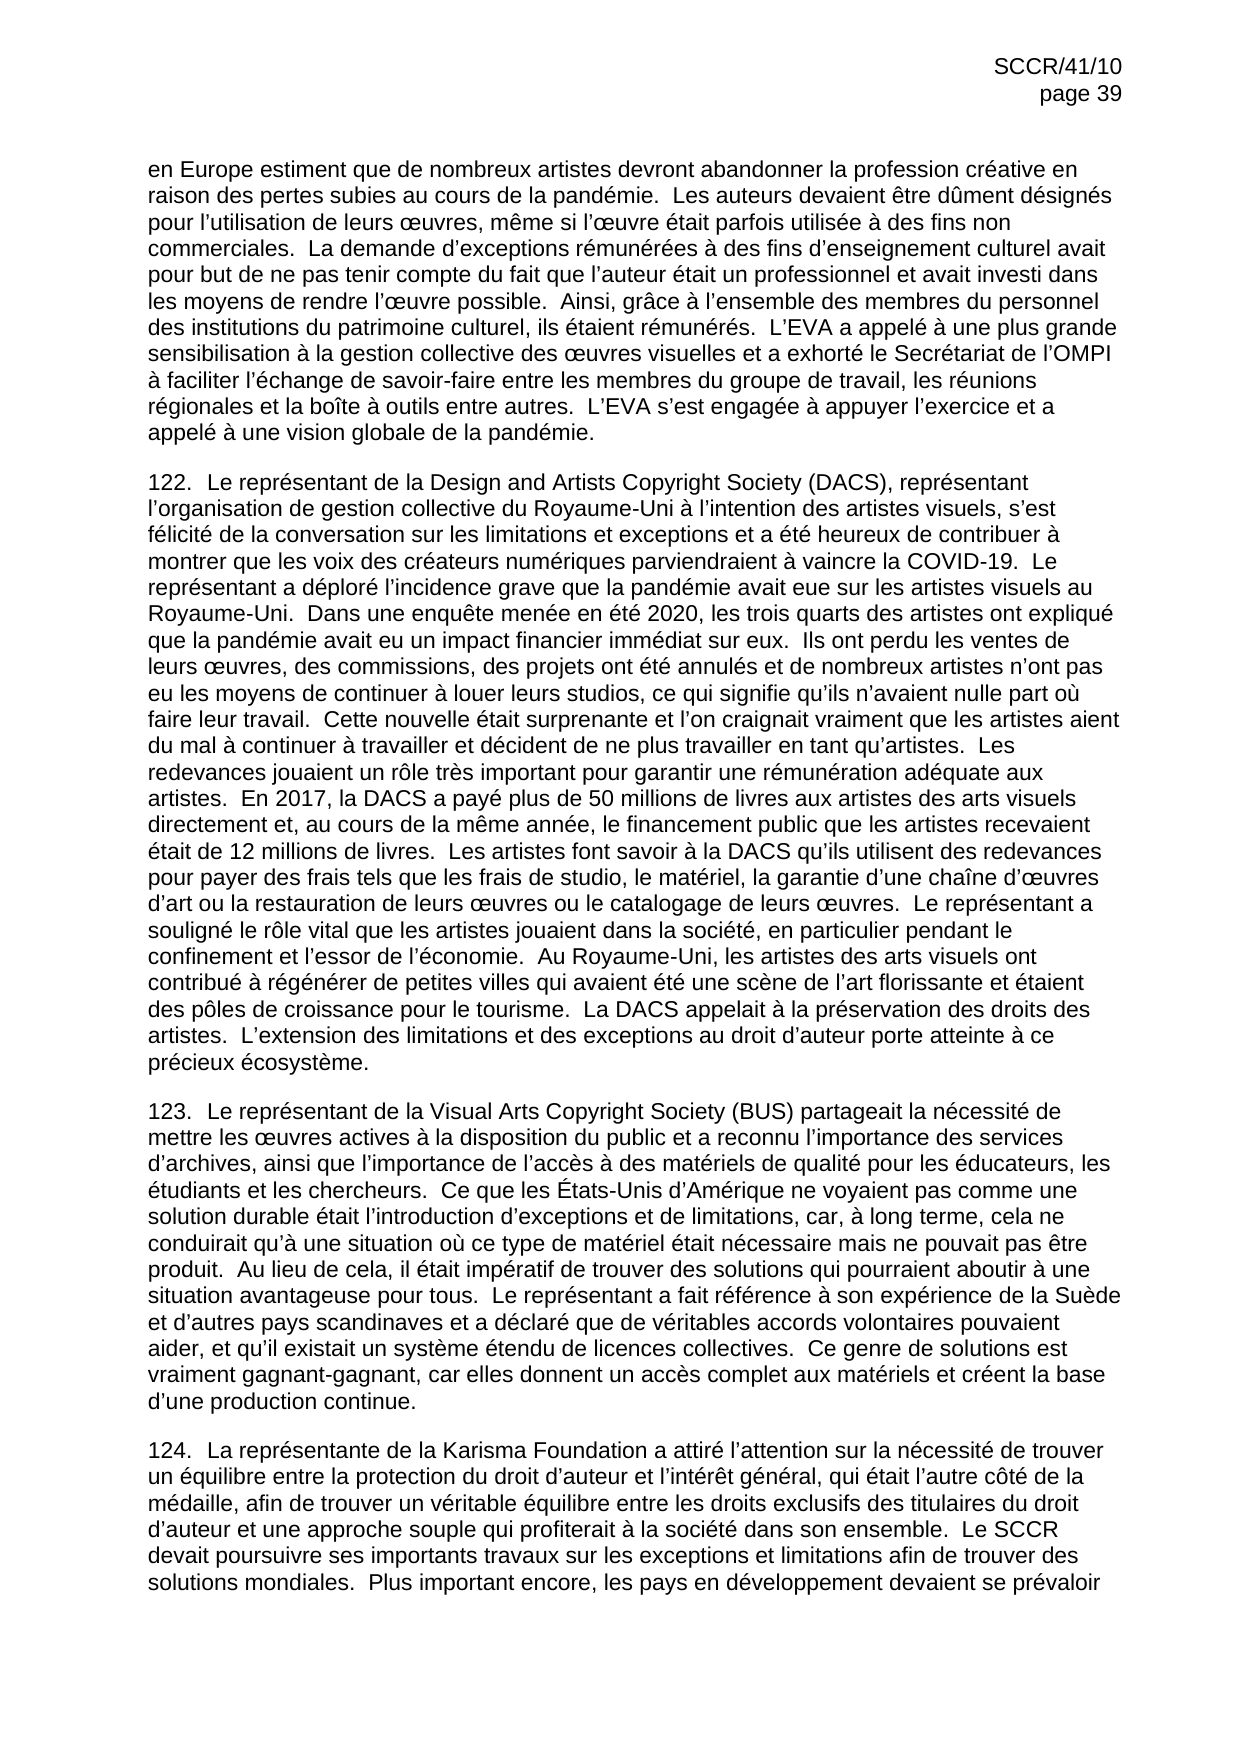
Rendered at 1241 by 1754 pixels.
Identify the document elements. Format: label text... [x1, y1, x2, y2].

text Le représentant de la Visual Arts Copyright Society (BUS) partageait la nécessité de mettre les œuvres actives à la disposition du public et a reconnu l’importance des services d’archives, ainsi que l’importance de l’accès à des matériels de qualité pour les éducateurs, les étudiants et les chercheurs. Ce que les États-Unis d’Amérique ne voyaient pas comme une solution durable était l’introduction d’exceptions et de limitations, car, à long terme, cela ne conduirait qu’à une situation où ce type de matériel était nécessaire mais ne pouvait pas être produit. Au lieu de cela, il était impératif de trouver des solutions qui pourraient aboutir à une situation avantageuse pour tous. Le représentant a fait référence à son expérience de la Suède et d’autres pays scandinaves et a déclaré que de véritables accords volontaires pouvaient aider, et qu’il existait un système étendu de licences collectives. Ce genre de solutions est vraiment gagnant-gagnant, car elles donnent un accès complet aux matériels et créent la base d’une production continue. [148, 1098, 1122, 1414]
text Le représentant de la Design and Artists Copyright Society (DACS), représentant l’organisation de gestion collective du Royaume-Uni à l’intention des artistes visuels, s’est félicité de la conversation sur les limitations et exceptions et a été heureux de contribuer à montrer que les voix des créateurs numériques parviendraient à vaincre la COVID-19. Le représentant a déploré l’incidence grave que la pandémie avait eue sur les artistes visuels au Royaume-Uni. Dans une enquête menée en été 2020, les trois quarts des artistes ont expliqué que la pandémie avait eu un impact financier immédiat sur eux. Ils ont perdu les ventes de leurs œuvres, des commissions, des projets ont été annulés et de nombreux artistes n’ont pas eu les moyens de continuer à louer leurs studios, ce qui signifie qu’ils n’avaient nulle part où faire leur travail. Cette nouvelle était surprenante et l’on craignait vraiment que les artistes aient du mal à continuer à travailler et décident de ne plus travailler en tant qu’artistes. Les redevances jouaient un rôle très important pour garantir une rémunération adéquate aux artistes. En 2017, la DACS a payé plus de 50 millions de livres aux artistes des arts visuels directement et, au cours de la même année, le financement public que les artistes recevaient était de 12 millions de livres. Les artistes font savoir à la DACS qu’ils utilisent des redevances pour payer des frais tels que les frais de studio, le matériel, la garantie d’une chaîne d’œuvres d’art ou la restauration de leurs œuvres ou le catalogage de leurs œuvres. Le représentant a souligné le rôle vital que les artistes jouaient dans la société, en particulier pendant le confinement et l’essor de l’économie. Au Royaume-Uni, les artistes des arts visuels ont contribué à régénérer de petites villes qui avaient été une scène de l’art florissante et étaient des pôles de croissance pour le tourisme. La DACS appelait à la préservation des droits des artistes. L’extension des limitations et des exceptions au droit d’auteur porte atteinte à ce précieux écosystème. [148, 469, 1122, 1075]
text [148, 156, 1122, 446]
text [148, 1437, 1122, 1595]
